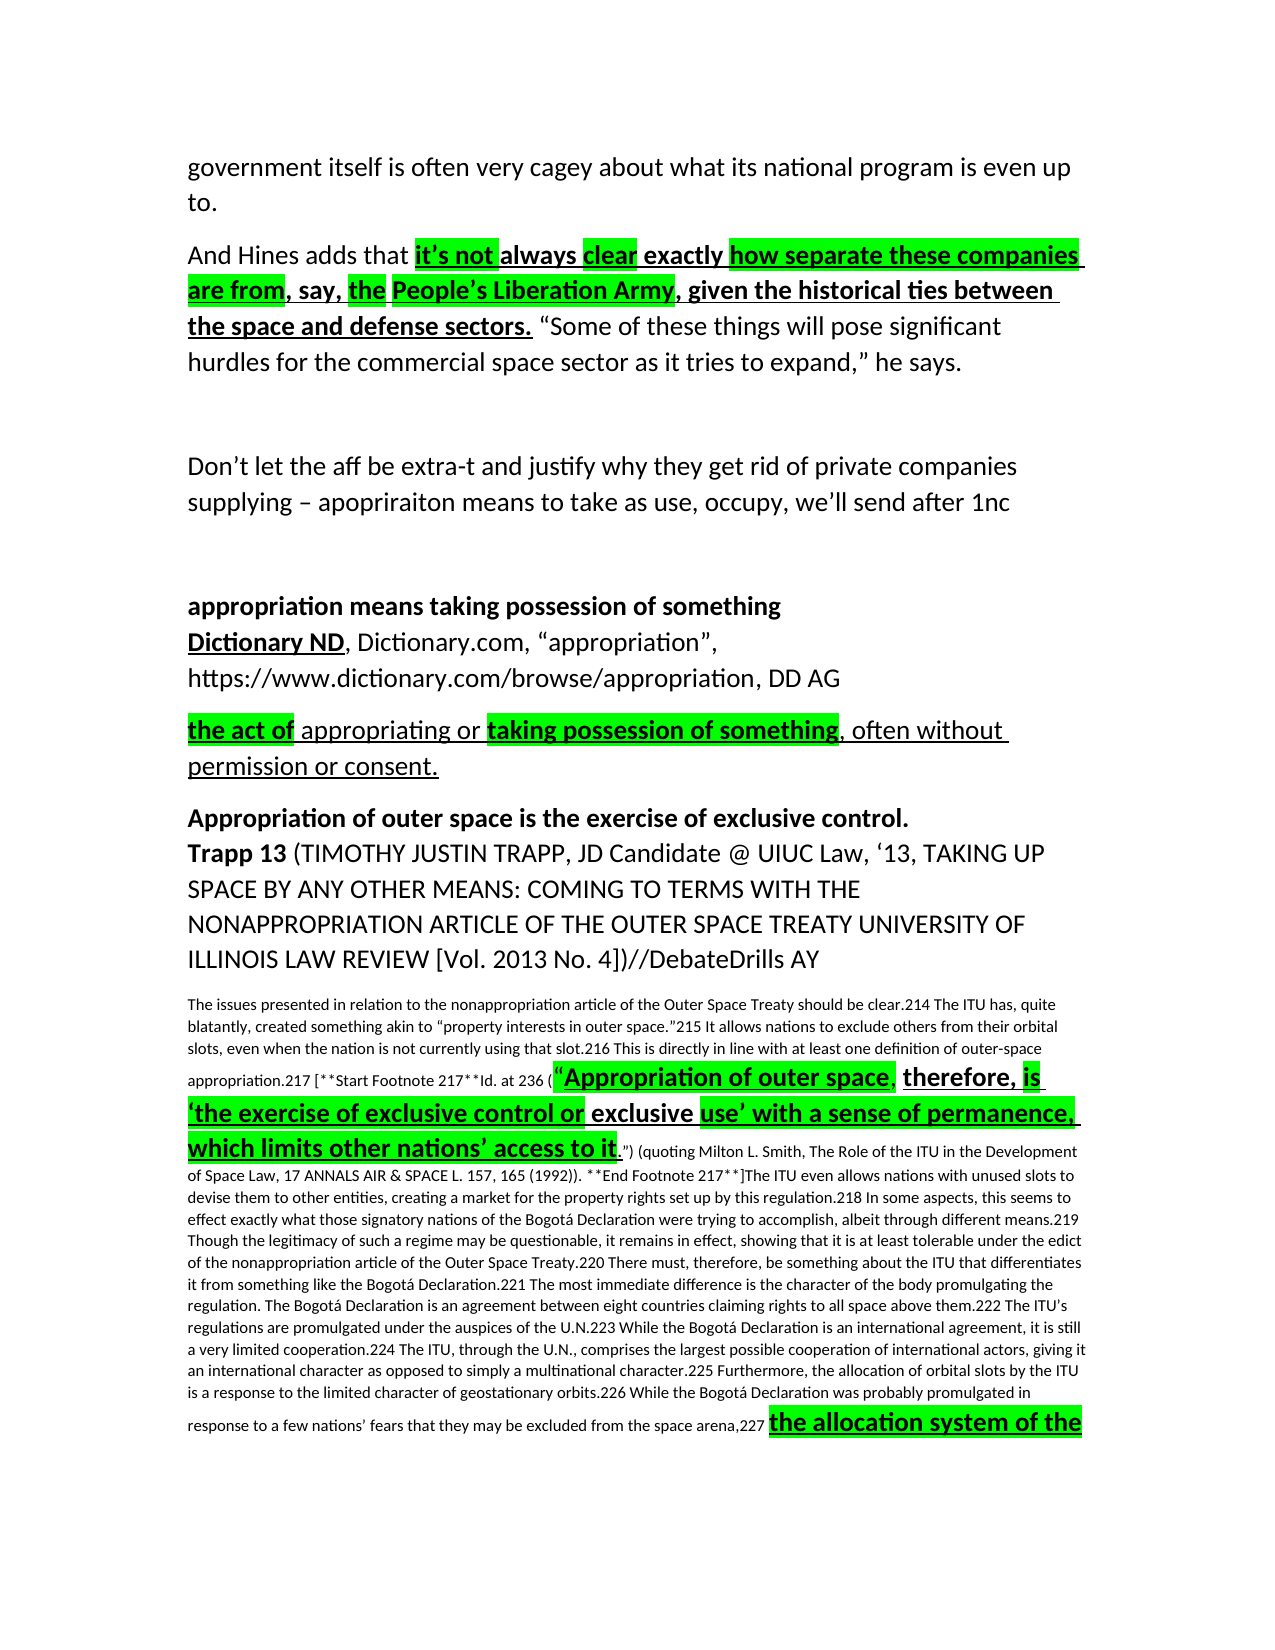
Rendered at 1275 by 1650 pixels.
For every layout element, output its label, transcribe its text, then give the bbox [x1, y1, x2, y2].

text the act of appropriating or taking possession of something, often without permission or consent. [187, 713, 1087, 782]
text And Hines adds that it’s not always clear exactly how separate these companies are from, say, the People’s Liberation Army, given the historical ties between the space and defense sectors. “Some of these things will pose significant hurdles for the commercial space sector as it tries to expand,” he says. [187, 238, 1087, 378]
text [187, 994, 1087, 1438]
subtitle appropriation means taking possession of something [187, 589, 1087, 623]
text Don’t let the aff be extra-t and justify why they get rid of private companies supplying – apopriraiton means to take as use, occupy, we’ll send after 1nc [187, 449, 1087, 518]
text Trapp 13 (TIMOTHY JUSTIN TRAPP, JD Candidate @ UIUC Law, ‘13, TAKING UP SPACE BY ANY OTHER MEANS: COMING TO TERMS WITH THE NONAPPROPRIATION ARTICLE OF THE OUTER SPACE TREATY UNIVERSITY OF ILLINOIS LAW REVIEW [Vol. 2013 No. 4])//DebateDrills AY [187, 837, 1087, 976]
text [187, 150, 1087, 219]
subtitle Appropriation of outer space is the exercise of exclusive control. [187, 801, 1087, 834]
text Dictionary ND, Dictionary.com, “appropriation”, https://www.dictionary.com/browse/appropriation, DD AG [187, 625, 1087, 694]
